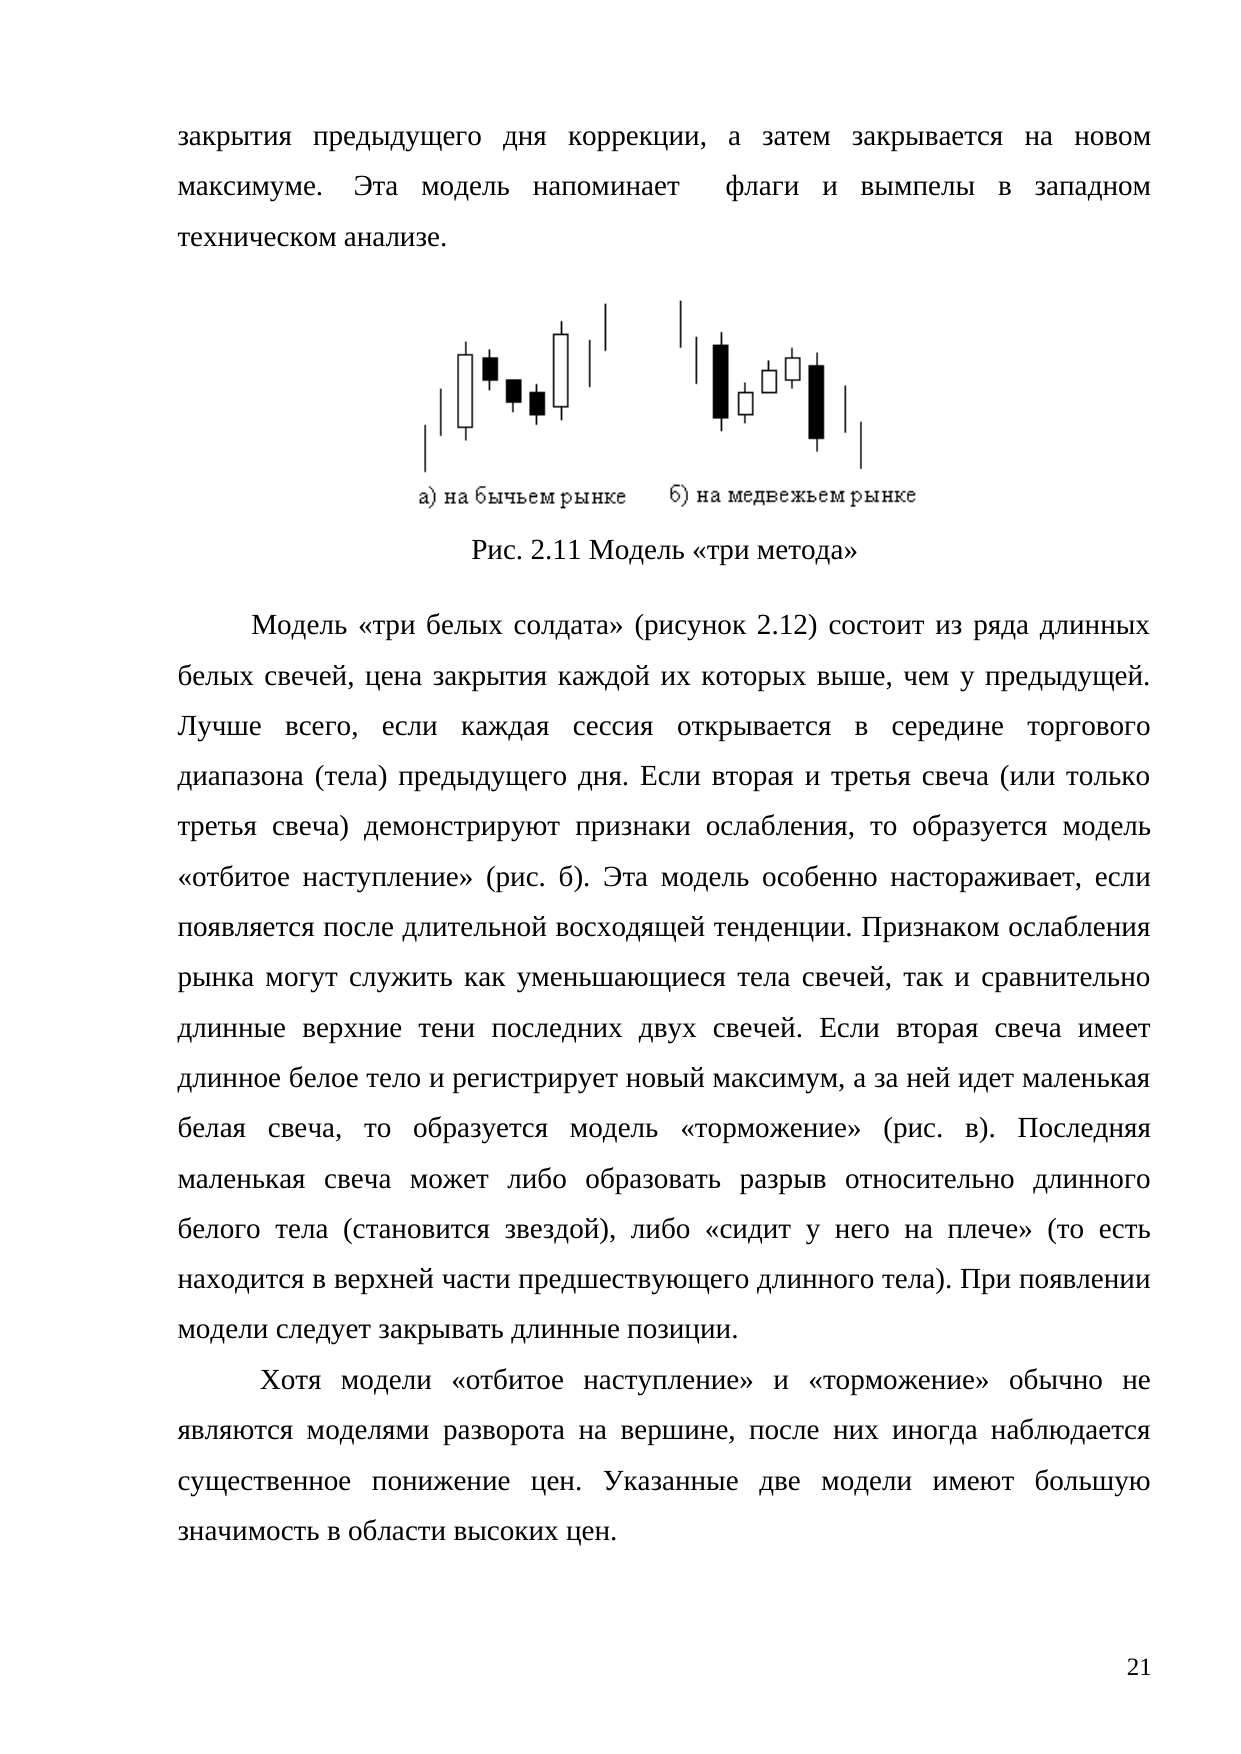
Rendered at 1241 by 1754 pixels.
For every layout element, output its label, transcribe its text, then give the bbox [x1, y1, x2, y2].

text Рис. 2.11 Модель «три метода» [177, 532, 1152, 566]
text Хотя модели «отбитое наступление» и «торможение» обычно не являются моделями разворота на вершине, после них иногда наблюдается существенное понижение цен. Указанные две модели имеют большую значимость в области высоких цен. [177, 1362, 1152, 1546]
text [177, 118, 1152, 252]
picture [398, 293, 931, 518]
text Модель «три белых солдата» (рисунок 2.12) состоит из ряда длинных белых свечей, цена закрытия каждой их которых выше, чем у предыдущей. Лучше всего, если каждая сессия открывается в середине торгового диапазона (тела) предыдущего дня. Если вторая и третья свеча (или только третья свеча) демонстрируют признаки ослабления, то образуется модель «отбитое наступление» (рис. б). Эта модель особенно настораживает, если появляется после длительной восходящей тенденции. Признаком ослабления рынка могут служить как уменьшающиеся тела свечей, так и сравнительно длинные верхние тени последних двух свечей. Если вторая свеча имеет длинное белое тело и регистрирует новый максимум, а за ней идет маленькая белая свеча, то образуется модель «торможение» (рис. в). Последняя маленькая свеча может либо образовать разрыв относительно длинного белого тела (становится звездой), либо «сидит у него на плече» (то есть находится в верхней части предшествующего длинного тела). При появлении модели следует закрывать длинные позиции. [177, 607, 1152, 1345]
